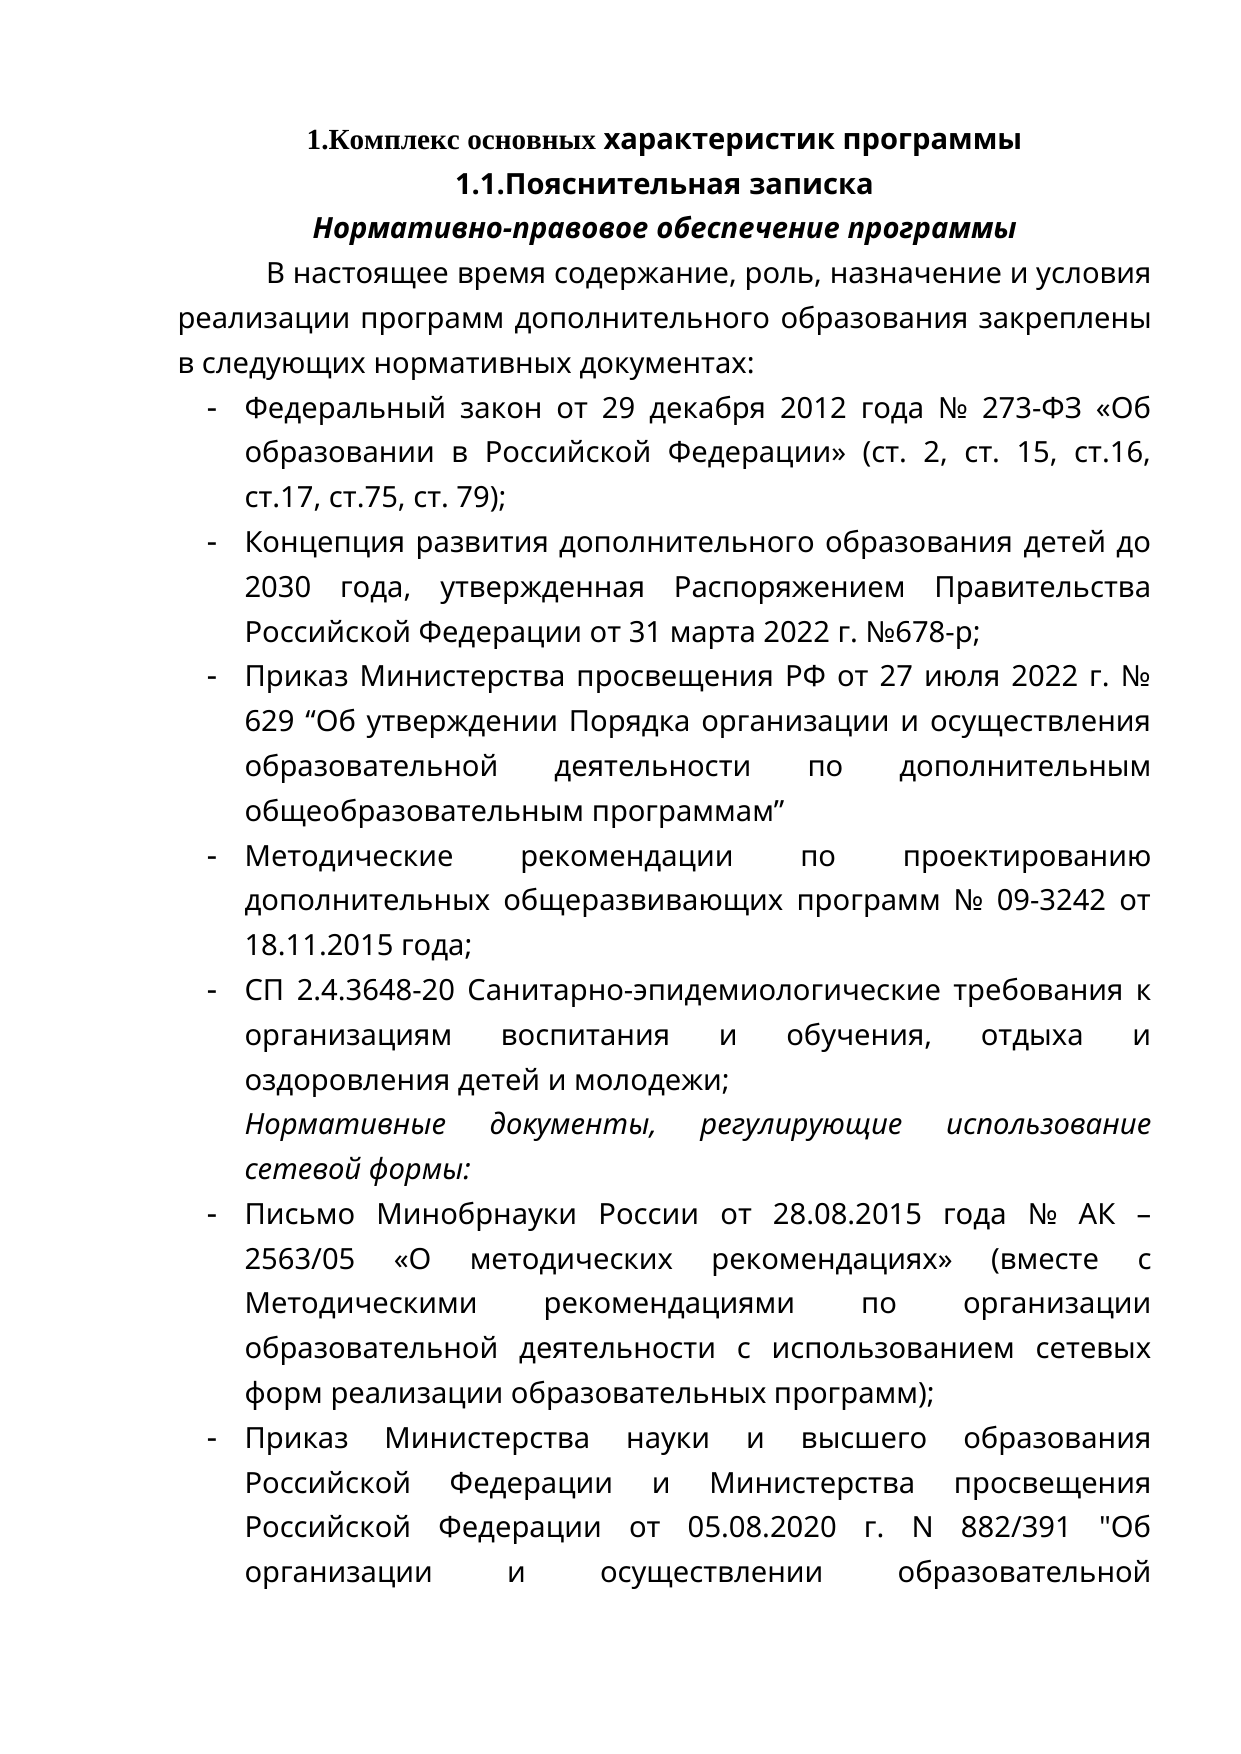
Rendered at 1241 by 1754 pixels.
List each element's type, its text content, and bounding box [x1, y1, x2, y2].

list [207, 1417, 1152, 1591]
list Федеральный закон от 29 декабря 2012 года № 273-ФЗ «Об образовании в Российской Федерации» (ст. 2, ст. 15, ст.16, ст.17, ст.75, ст. 79); [207, 387, 1152, 516]
text Нормативные документы, регулирующие использование сетевой формы: [244, 1103, 1152, 1188]
list Приказ Министерства просвещения РФ от 27 июля . № 629 “Об утверждении Порядка организации и осуществления образовательной деятельности по дополнительным общеобразовательным программам” [207, 656, 1152, 830]
text Нормативно-правовое обеспечение программы [177, 208, 1152, 247]
list Письмо Минобрнауки России от 28.08.2015 года № АК – 2563/05 «О методических рекомендациях» (вместе с Методическими рекомендациями по организации образовательной деятельности с использованием сетевых форм реализации образовательных программ); [207, 1193, 1152, 1412]
text В настоящее время содержание, роль, назначение и условия реализации программ дополнительного образования закреплены в следующих нормативных документах: [177, 252, 1152, 382]
list Методические рекомендации по проектированию дополнительных общеразвивающих программ № 09-3242 от 18.11.2015 года; [207, 835, 1152, 964]
list СП 2.4.3648-20 Санитарно-эпидемиологические требования к организациям воспитания и обучения, отдыха и оздоровления детей и молодежи; [207, 969, 1152, 1098]
text 1.1.Пояснительная записка [177, 163, 1151, 203]
text 1.Комплекс основных характеристик программы [177, 118, 1151, 158]
list Концепция развития дополнительного образования детей до 2030 года, утвержденная Распоряжением Правительства Российской Федерации от 31 марта . №678-р; [207, 521, 1152, 651]
